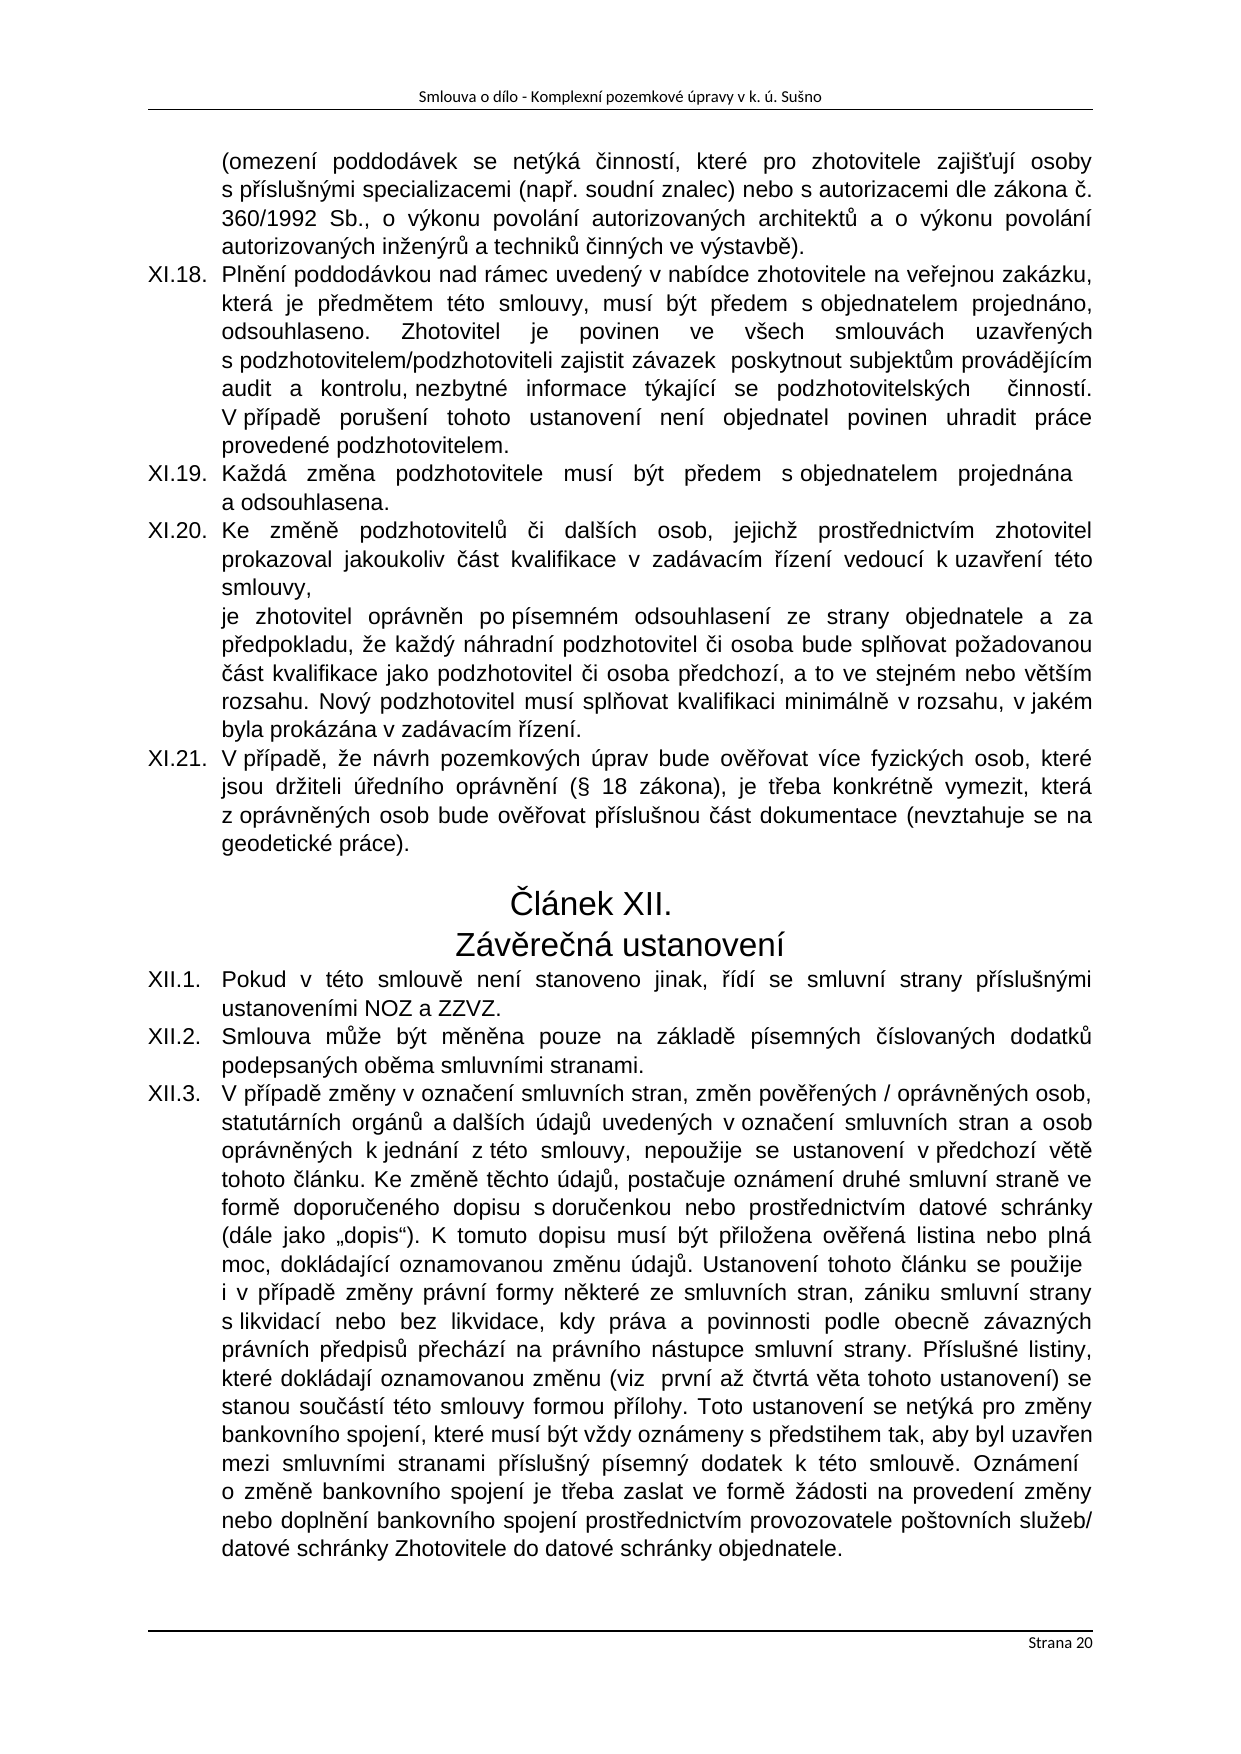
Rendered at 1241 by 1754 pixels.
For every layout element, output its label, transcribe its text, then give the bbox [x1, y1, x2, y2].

list Pokud v této smlouvě není stanoveno jinak, řídí se smluvní strany příslušnými ustanoveními NOZ a ZZVZ. [148, 966, 1093, 1021]
list V případě, že návrh pozemkových úprav bude ověřovat více fyzických osob, které jsou držiteli úředního oprávnění (§ 18 zákona), je třeba konkrétně vymezit, která z oprávněných osob bude ověřovat příslušnou část dokumentace (nevztahuje se na geodetické práce). [148, 745, 1093, 856]
list Plnění poddodávkou nad rámec uvedený v nabídce zhotovitele na veřejnou zakázku, která je předmětem této smlouvy, musí být předem s objednatelem projednáno, odsouhlaseno. Zhotovitel je povinen ve všech smlouvách uzavřených s podzhotovitelem/podzhotoviteli zajistit závazek poskytnout subjektům provádějícím audit a kontrolu, nezbytné informace týkající se podzhotovitelských činností. V případě porušení tohoto ustanovení není objednatel povinen uhradit práce provedené podzhotovitelem. [148, 261, 1093, 458]
list Smlouva může být měněna pouze na základě písemných číslovaných dodatků podepsaných oběma smluvními stranami. [148, 1023, 1093, 1078]
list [148, 148, 1093, 259]
list Ke změně podzhotovitelů či dalších osob, jejichž prostřednictvím zhotovitel prokazoval jakoukoliv část kvalifikace v zadávacím řízení vedoucí k uzavření této smlouvy, je zhotovitel oprávněn po písemném odsouhlasení ze strany objednatele a za předpokladu, že každý náhradní podzhotovitel či osoba bude splňovat požadovanou část kvalifikace jako podzhotovitel či osoba předchozí, a to ve stejném nebo větším rozsahu. Nový podzhotovitel musí splňovat kvalifikaci minimálně v rozsahu, v jakém byla prokázána v zadávacím řízení. [148, 517, 1093, 743]
list Každá změna podzhotovitele musí být předem s objednatelem projednána a odsouhlasena. [148, 460, 1093, 515]
list V případě změny v označení smluvních stran, změn pověřených / oprávněných osob, statutárních orgánů a dalších údajů uvedených v označení smluvních stran a osob oprávněných k jednání z této smlouvy, nepoužije se ustanovení v předchozí větě tohoto článku. Ke změně těchto údajů, postačuje oznámení druhé smluvní straně ve formě doporučeného dopisu s doručenkou nebo prostřednictvím datové schránky (dále jako „dopis“). K tomuto dopisu musí být přiložena ověřená listina nebo plná moc, dokládající oznamovanou změnu údajů. Ustanovení tohoto článku se použije i v případě změny právní formy některé ze smluvních stran, zániku smluvní strany s likvidací nebo bez likvidace, kdy práva a povinnosti podle obecně závazných právních předpisů přechází na právního nástupce smluvní strany. Příslušné listiny, které dokládají oznamovanou změnu (viz první až čtvrtá věta tohoto ustanovení) se stanou součástí této smlouvy formou přílohy. Toto ustanovení se netýká pro změny bankovního spojení, které musí být vždy oznámeny s předstihem tak, aby byl uzavřen mezi smluvními stranami příslušný písemný dodatek k této smlouvě. Oznámení o změně bankovního spojení je třeba zaslat ve formě žádosti na provedení změny nebo doplnění bankovního spojení prostřednictvím provozovatele poštovních služeb/ datové schránky Zhotovitele do datové schránky objednatele. [148, 1080, 1093, 1562]
subtitle Závěrečná ustanovení [148, 883, 1093, 963]
